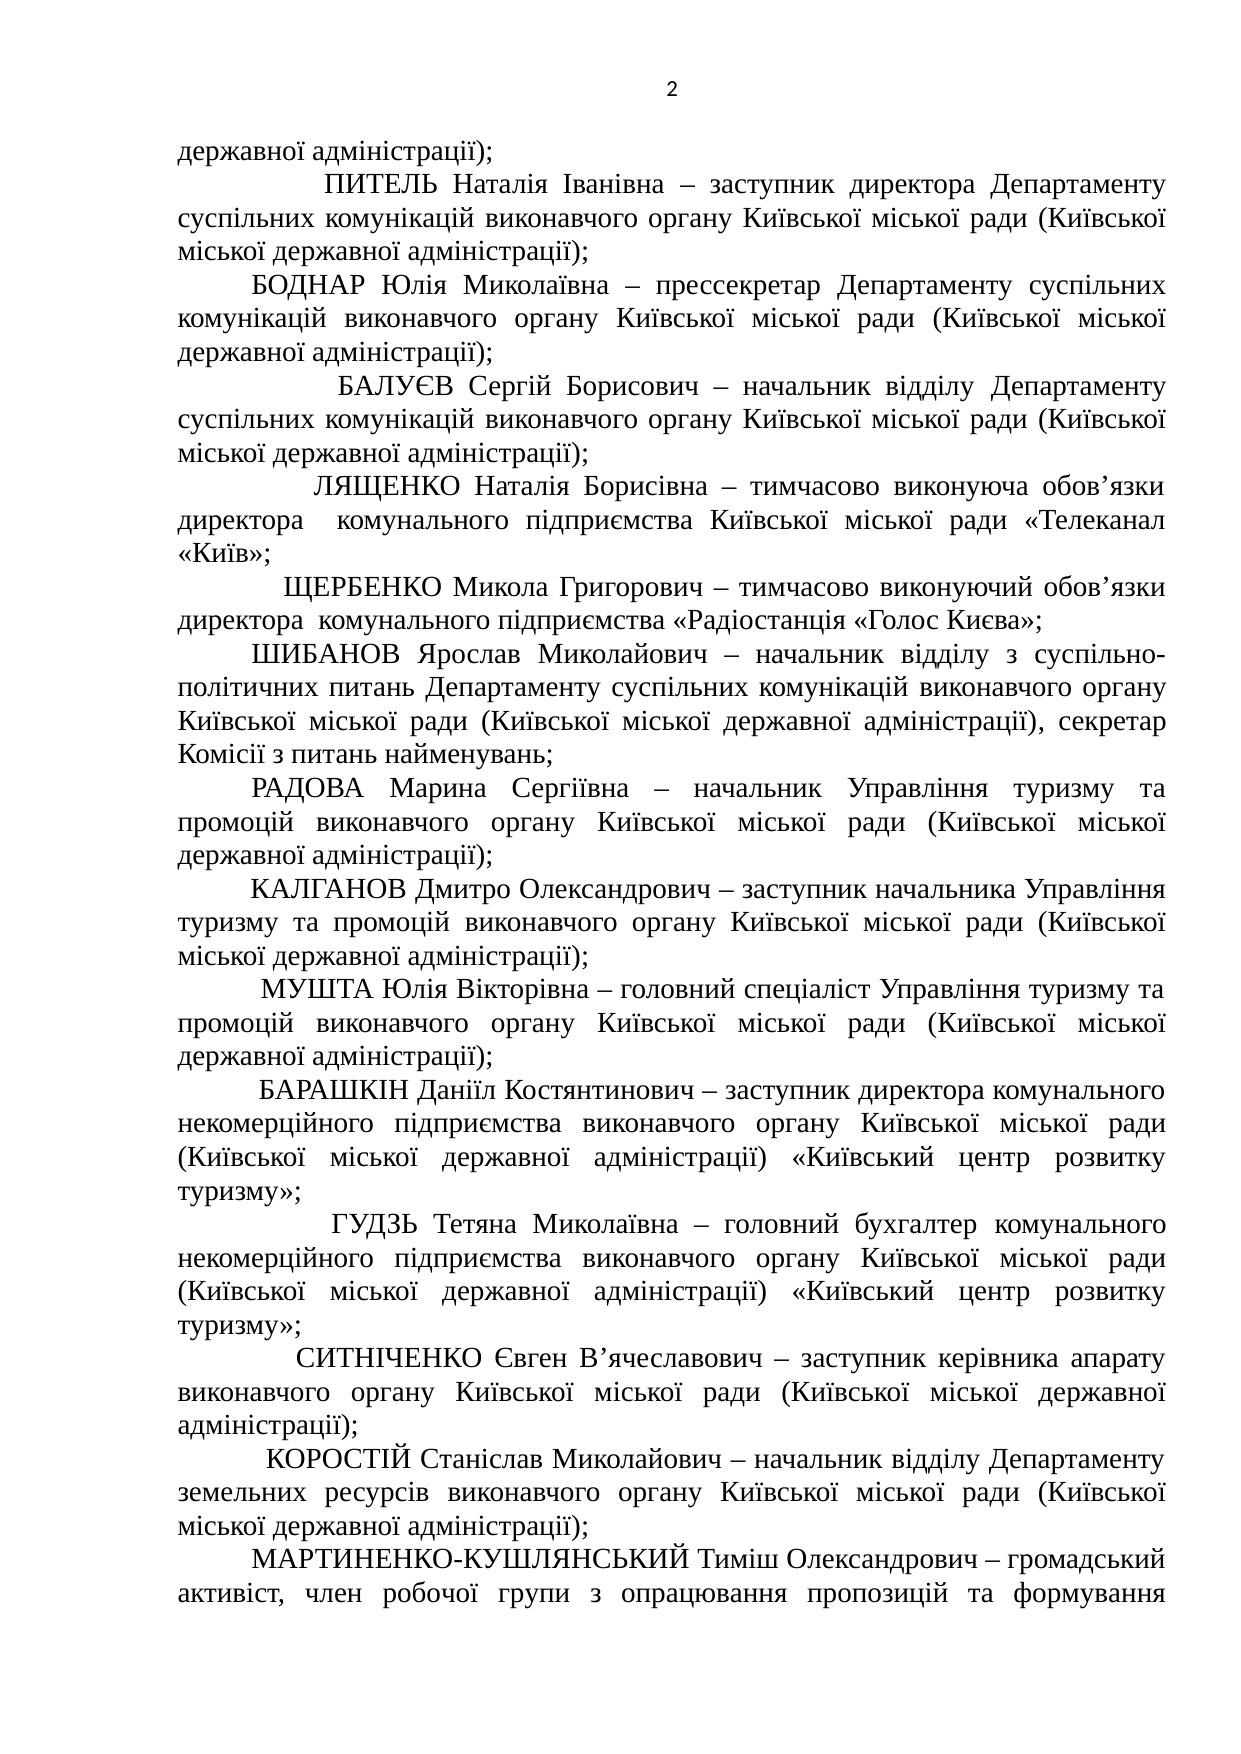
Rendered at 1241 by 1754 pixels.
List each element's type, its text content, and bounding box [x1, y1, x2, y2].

text ГУДЗЬ Тетяна Миколаївна – головний бухгалтер комунального некомерційного підприємства виконавчого органу Київської міської ради (Київської міської державної адміністрації) «Київський центр розвитку туризму»; [177, 1206, 1167, 1340]
text КОРОСТІЙ Станіслав Миколайович – начальник відділу Департаменту земельних ресурсів виконавчого органу Київської міської ради (Київської міської державної адміністрації); [177, 1441, 1167, 1542]
text БОДНАР Юлія Миколаївна – прессекретар Департаменту суспільних комунікацій виконавчого органу Київської міської ради (Київської міської державної адміністрації); [177, 267, 1167, 368]
text ЩЕРБЕНКО Микола Григорович – тимчасово виконуючий обов’язки директора комунального підприємства «Радіостанція «Голос Києва»; [177, 569, 1167, 636]
text СИТНІЧЕНКО Євген В’ячеславович – заступник керівника апарату виконавчого органу Київської міської ради (Київської міської державної адміністрації); [177, 1340, 1167, 1441]
text БАРАШКІН Даніїл Костянтинович – заступник директора комунального некомерційного підприємства виконавчого органу Київської міської ради (Київської міської державної адміністрації) «Київський центр розвитку туризму»; [177, 1072, 1167, 1206]
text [177, 133, 1167, 166]
text ЛЯЩЕНКО Наталія Борисівна – тимчасово виконуюча обов’язки директора комунального підприємства Київської міської ради «Телеканал «Київ»; [177, 468, 1167, 569]
text КАЛГАНОВ Дмитро Олександрович – заступник начальника Управління туризму та промоцій виконавчого органу Київської міської ради (Київської міської державної адміністрації); [177, 871, 1167, 971]
text БАЛУЄВ Сергій Борисович – начальник відділу Департаменту суспільних комунікацій виконавчого органу Київської міської ради (Київської міської державної адміністрації); [177, 368, 1167, 468]
text ПИТЕЛЬ Наталія Іванівна – заступник директора Департаменту суспільних комунікацій виконавчого органу Київської міської ради (Київської міської державної адміністрації); [177, 166, 1167, 267]
text МУШТА Юлія Вікторівна – головний спеціаліст Управління туризму та промоцій виконавчого органу Київської міської ради (Київської міської державної адміністрації); [177, 971, 1167, 1072]
text ШИБАНОВ Ярослав Миколайович – начальник відділу з суспільно-політичних питань Департаменту суспільних комунікацій виконавчого органу Київської міської ради (Київської міської державної адміністрації), секретар Комісії з питань найменувань; [177, 636, 1167, 770]
text РАДОВА Марина Сергіївна – начальник Управління туризму та промоцій виконавчого органу Київської міської ради (Київської міської державної адміністрації); [177, 770, 1167, 871]
